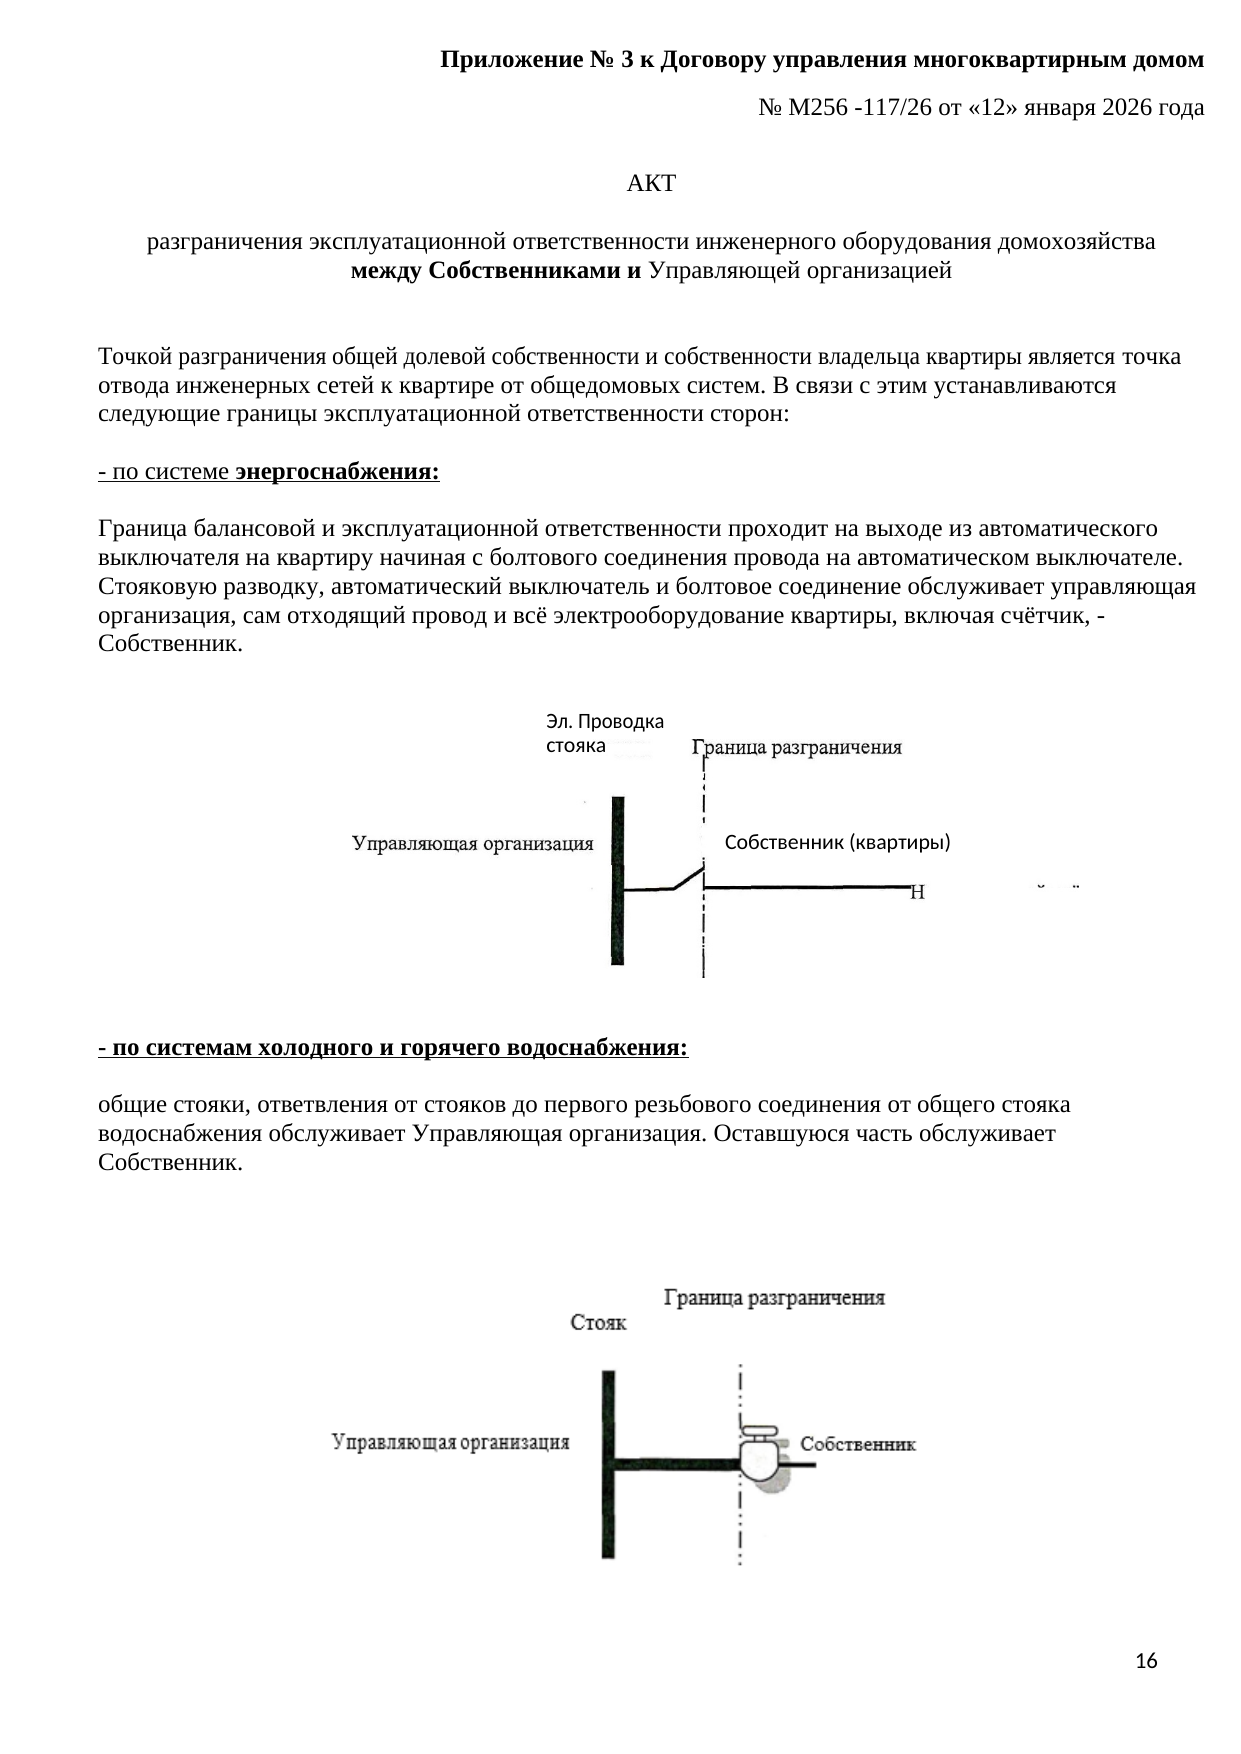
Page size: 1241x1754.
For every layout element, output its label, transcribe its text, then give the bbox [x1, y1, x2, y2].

text - по системам холодного и горячего водоснабжения: [98, 1032, 1205, 1061]
picture [297, 1261, 970, 1589]
picture [352, 739, 1079, 978]
text между Собственниками и Управляющей организацией [98, 255, 1205, 283]
text общие стояки, ответвления от стояков до первого резьбового соединения от общего стояка водоснабжения обслуживает Управляющая организация. Оставшуюся часть обслуживает Собственник. [98, 1089, 1205, 1176]
text Точкой разграничения общей долевой собственности и собственности владельца квартиры является точка отвода инженерных сетей к квартире от общедомовых систем. В связи с этим устанавливаются следующие границы эксплуатационной ответственности сторон: [98, 341, 1205, 427]
text Граница балансовой и эксплуатационной ответственности проходит на выходе из автоматического выключателя на квартиру начиная с болтового соединения провода на автоматическом выключателе. Стояковую разводку, автоматический выключатель и болтовое соединение обслуживает управляющая организация, сам отходящий провод и всё электрооборудование квартиры, включая счётчик, - Собственник. [98, 513, 1205, 657]
text АКТ [98, 168, 1205, 197]
text № М256 -117/26 от «12» января 2026 года [98, 92, 1205, 121]
text разграничения эксплуатационной ответственности инженерного оборудования домохозяйства [98, 226, 1205, 255]
text - по системе энергоснабжения: [98, 456, 1205, 485]
text Приложение № 3 к Договору управления многоквартирным домом [98, 44, 1205, 73]
